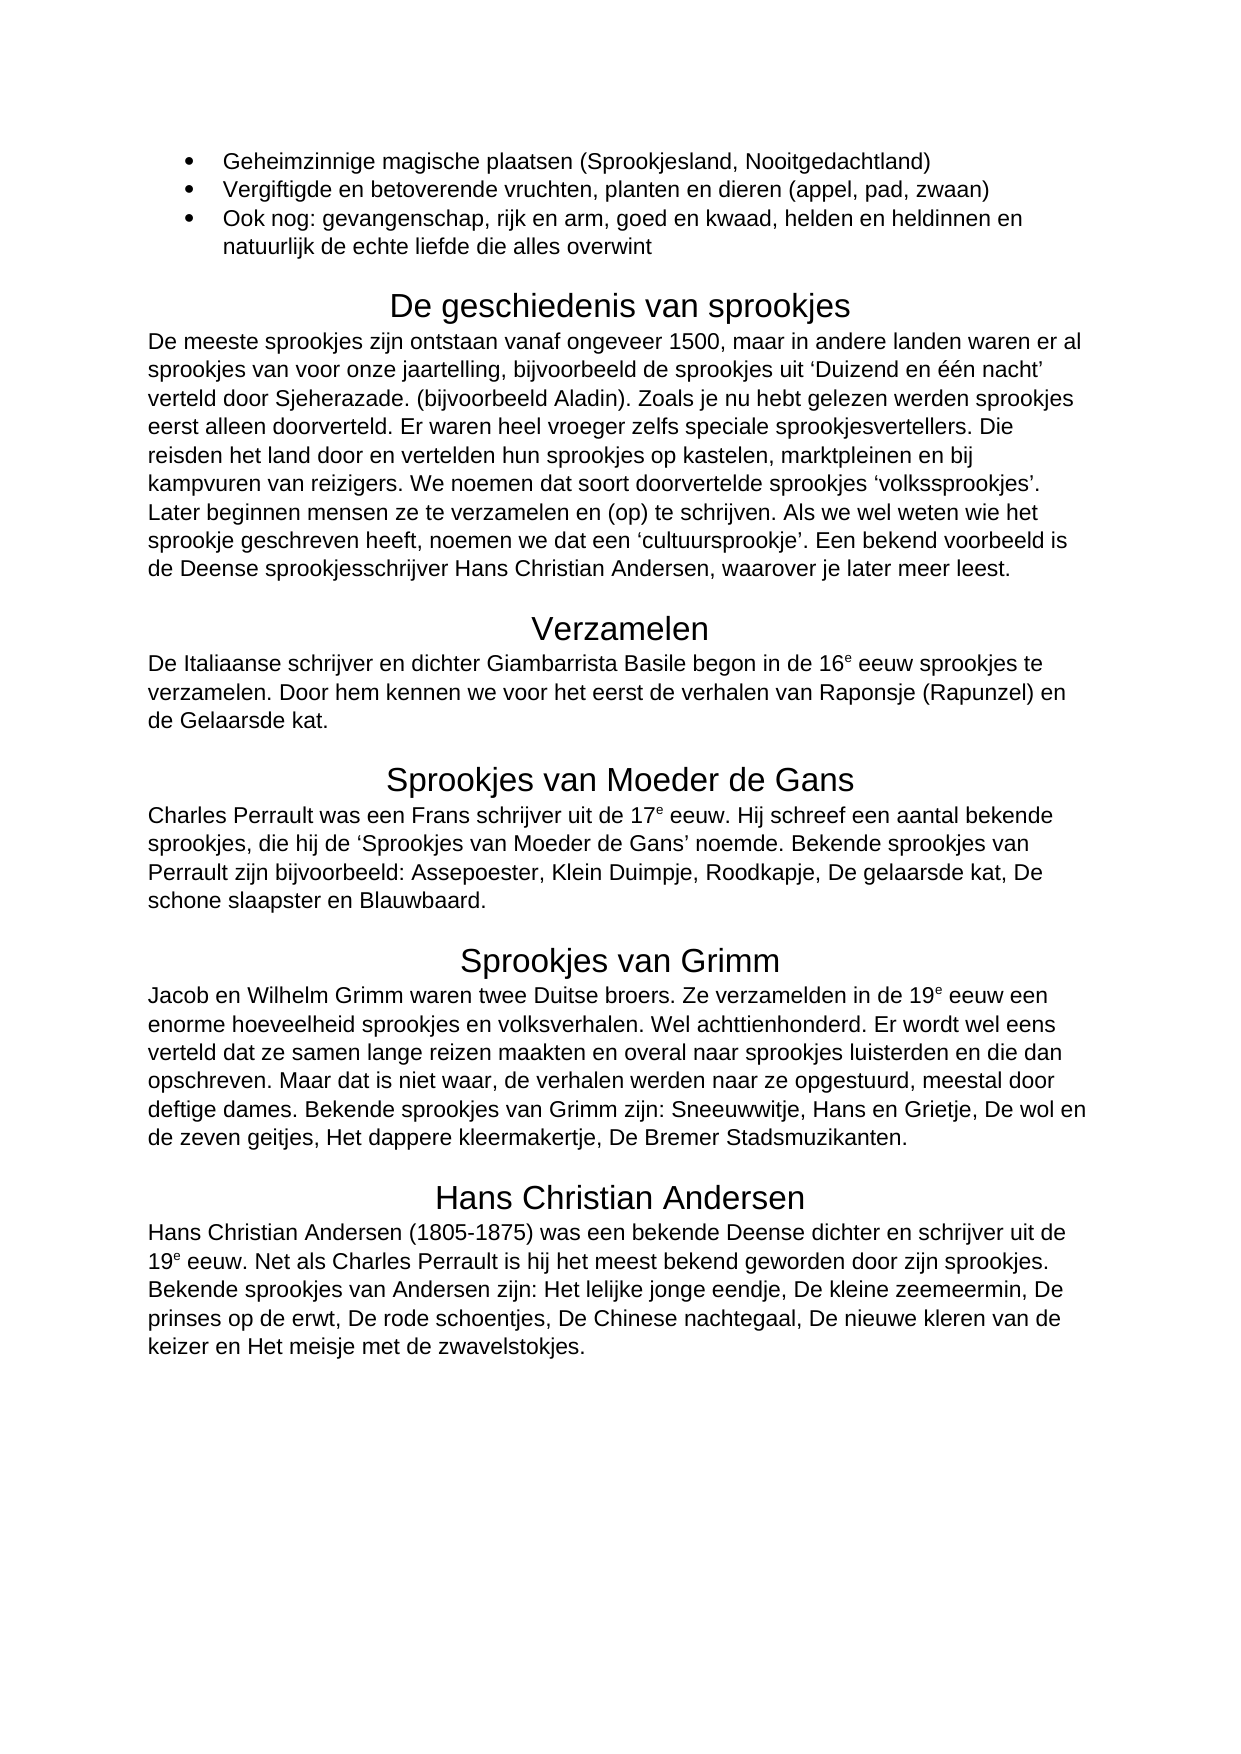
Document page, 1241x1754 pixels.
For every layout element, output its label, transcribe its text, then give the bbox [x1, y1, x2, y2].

text De Italiaanse schrijver en dichter Giambarrista Basile begon in de 16e eeuw sprookjes te verzamelen. Door hem kennen we voor het eerst de verhalen van Raponsje (Rapunzel) en de Gelaarsde kat. [148, 650, 1093, 733]
subtitle De geschiedenis van sprookjes [148, 286, 1093, 325]
subtitle Verzamelen [148, 609, 1093, 647]
text De meeste sprookjes zijn ontstaan vanaf ongeveer 1500, maar in andere landen waren er al sprookjes van voor onze jaartelling, bijvoorbeeld de sprookjes uit ‘Duizend en één nacht’ verteld door Sjeherazade. (bijvoorbeeld Aladin). Zoals je nu hebt gelezen werden sprookjes eerst alleen doorverteld. Er waren heel vroeger zelfs speciale sprookjesvertellers. Die reisden het land door en vertelden hun sprookjes op kastelen, marktpleinen en bij kampvuren van reizigers. We noemen dat soort doorvertelde sprookjes ‘volkssprookjes’. Later beginnen mensen ze te verzamelen en (op) te schrijven. Als we wel weten wie het sprookje geschreven heeft, noemen we dat een ‘cultuursprookje’. Een bekend voorbeeld is de Deense sprookjesschrijver Hans Christian Andersen, waarover je later meer leest. [148, 328, 1093, 582]
list Vergiftigde en betoverende vruchten, planten en dieren (appel, pad, zwaan) [185, 176, 1093, 202]
text Charles Perrault was een Frans schrijver uit de 17e eeuw. Hij schreef een aantal bekende sprookjes, die hij de ‘Sprookjes van Moeder de Gans’ noemde. Bekende sprookjes van Perrault zijn bijvoorbeeld: Assepoester, Klein Duimpje, Roodkapje, De gelaarsde kat, De schone slaapster en Blauwbaard. [148, 802, 1093, 914]
text Hans Christian Andersen (1805-1875) was een bekende Deense dichter en schrijver uit de 19e eeuw. Net als Charles Perrault is hij het meest bekend geworden door zijn sprookjes. Bekende sprookjes van Andersen zijn: Het lelijke jonge eendje, De kleine zeemeermin, De prinses op de erwt, De rode schoentjes, De Chinese nachtegaal, De nieuwe kleren van de keizer en Het meisje met de zwavelstokjes. [148, 1219, 1093, 1359]
list Geheimzinnige magische plaatsen (Sprookjesland, Nooitgedachtland) [185, 148, 1093, 174]
subtitle Sprookjes van Grimm [148, 941, 1093, 979]
subtitle Hans Christian Andersen [148, 1178, 1093, 1216]
text Jacob en Wilhelm Grimm waren twee Duitse broers. Ze verzamelden in de 19e eeuw een enorme hoeveelheid sprookjes en volksverhalen. Wel achttienhonderd. Er wordt wel eens verteld dat ze samen lange reizen maakten en overal naar sprookjes luisterden en die dan opschreven. Maar dat is niet waar, de verhalen werden naar ze opgestuurd, meestal door deftige dames. Bekende sprookjes van Grimm zijn: Sneeuwwitje, Hans en Grietje, De wol en de zeven geitjes, Het dappere kleermakertje, De Bremer Stadsmuzikanten. [148, 982, 1093, 1151]
subtitle Sprookjes van Moeder de Gans [148, 761, 1093, 799]
list Ook nog: gevangenschap, rijk en arm, goed en kwaad, helden en heldinnen en natuurlijk de echte liefde die alles overwint [185, 204, 1093, 259]
